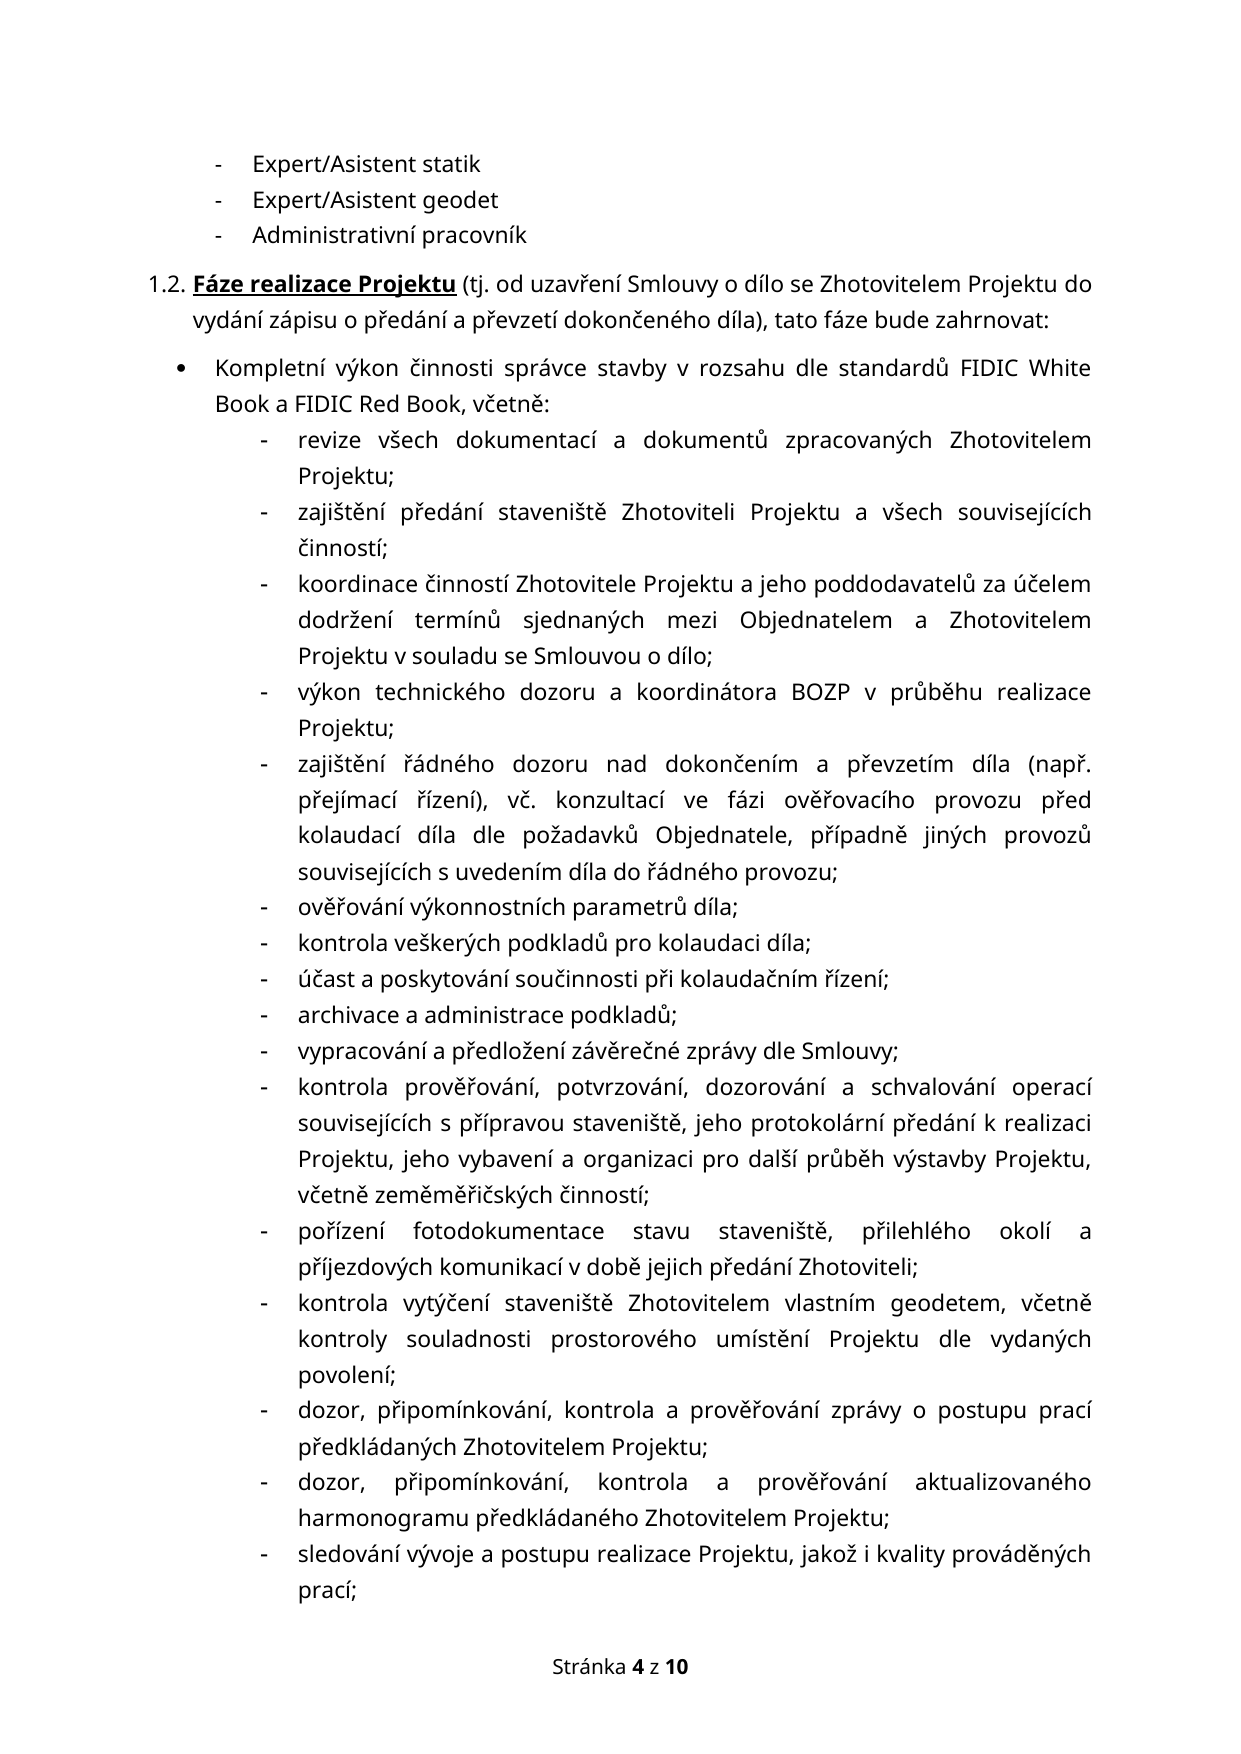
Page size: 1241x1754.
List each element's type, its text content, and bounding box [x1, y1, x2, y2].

list sledování vývoje a postupu realizace Projektu, jakož i kvality prováděných prací; [260, 1538, 1093, 1605]
list zajištění řádného dozoru nad dokončením a převzetím díla (např. přejímací řízení), vč. konzultací ve fázi ověřovacího provozu před kolaudací díla dle požadavků Objednatele, případně jiných provozů souvisejících s uvedením díla do řádného provozu; [260, 748, 1093, 887]
list revize všech dokumentací a dokumentů zpracovaných Zhotovitelem Projektu; [260, 424, 1093, 491]
list účast a poskytování součinnosti při kolaudačním řízení; [260, 963, 1093, 994]
list Kompletní výkon činnosti správce stavby v rozsahu dle standardů FIDIC White Book a FIDIC Red Book, včetně: [177, 352, 1093, 419]
list kontrola prověřování, potvrzování, dozorování a schvalování operací souvisejících s přípravou staveniště, jeho protokolární předání k realizaci Projektu, jeho vybavení a organizaci pro další průběh výstavby Projektu, včetně zeměměřičských činností; [260, 1071, 1093, 1210]
list Expert/Asistent geodet [214, 183, 1093, 215]
list výkon technického dozoru a koordinátora BOZP v průběhu realizace Projektu; [260, 676, 1093, 743]
list kontrola vytýčení staveniště Zhotovitelem vlastním geodetem, včetně kontroly souladnosti prostorového umístění Projektu dle vydaných povolení; [260, 1287, 1093, 1390]
list kontrola veškerých podkladů pro kolaudaci díla; [260, 927, 1093, 958]
list archivace a administrace podkladů; [260, 999, 1093, 1030]
list ověřování výkonnostních parametrů díla; [260, 891, 1093, 923]
list koordinace činností Zhotovitele Projektu a jeho poddodavatelů za účelem dodržení termínů sjednaných mezi Objednatelem a Zhotovitelem Projektu v souladu se Smlouvou o dílo; [260, 568, 1093, 671]
list Administrativní pracovník [214, 219, 1093, 251]
list vypracování a předložení závěrečné zprávy dle Smlouvy; [260, 1035, 1093, 1066]
list pořízení fotodokumentace stavu staveniště, přilehlého okolí a příjezdových komunikací v době jejich předání Zhotoviteli; [260, 1215, 1093, 1282]
list Expert/Asistent statik [214, 148, 1093, 179]
list Fáze realizace Projektu (tj. od uzavření Smlouvy o dílo se Zhotovitelem Projektu do vydání zápisu o předání a převzetí dokončeného díla), tato fáze bude zahrnovat: [148, 268, 1093, 335]
list zajištění předání staveniště Zhotoviteli Projektu a všech souvisejících činností; [260, 496, 1093, 563]
list dozor, připomínkování, kontrola a prověřování aktualizovaného harmonogramu předkládaného Zhotovitelem Projektu; [260, 1466, 1093, 1533]
list dozor, připomínkování, kontrola a prověřování zprávy o postupu prací předkládaných Zhotovitelem Projektu; [260, 1394, 1093, 1462]
